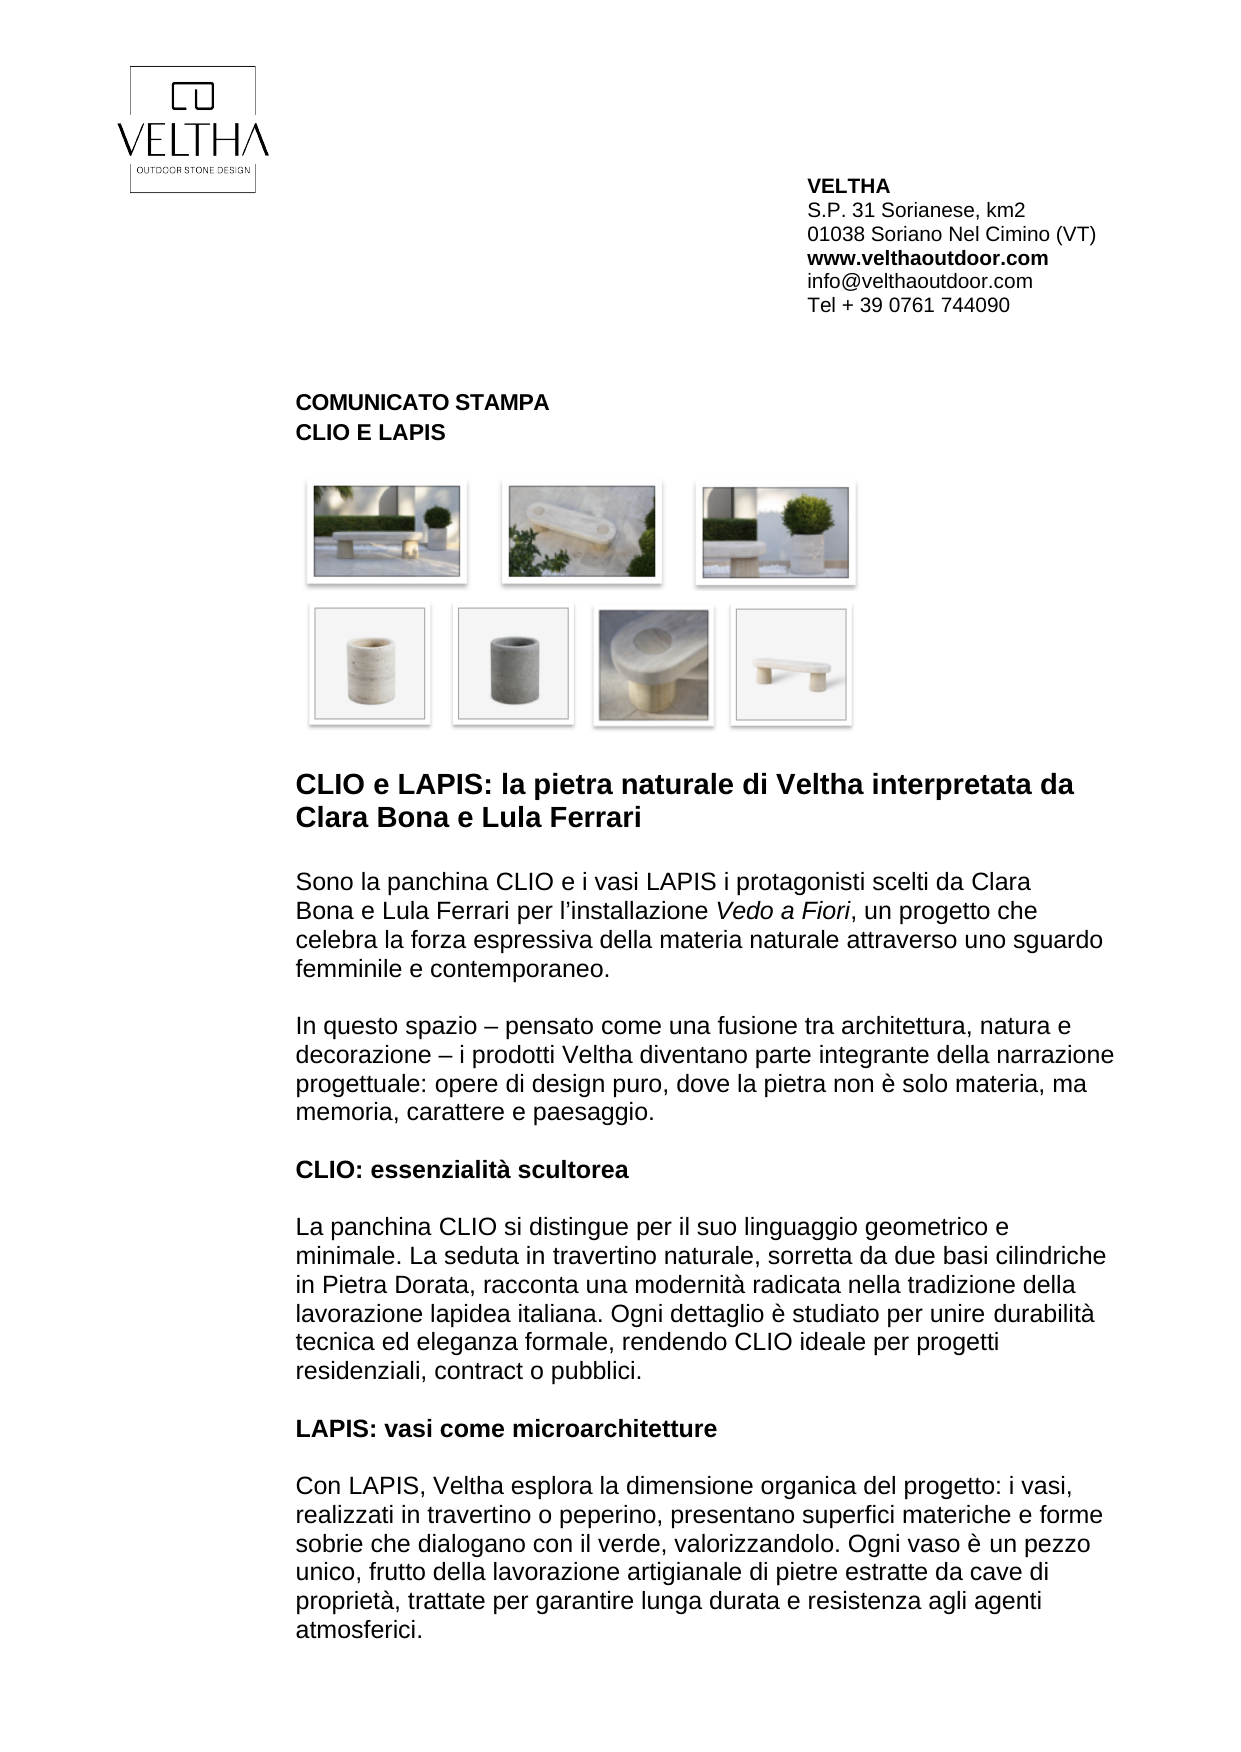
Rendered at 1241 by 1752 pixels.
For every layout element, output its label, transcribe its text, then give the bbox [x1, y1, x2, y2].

text CLIO e LAPIS: la pietra naturale di Veltha interpretata da Clara Bona e Lula Ferrari [295, 767, 1122, 834]
subtitle CLIO E LAPIS [295, 419, 1122, 445]
text Con LAPIS, Veltha esplora la dimensione organica del progetto: i vasi, realizzati in travertino o peperino, presentano superfici materiche e forme sobrie che dialogano con il verde, valorizzandolo. Ogni vaso è un pezzo unico, frutto della lavorazione artigianale di pietre estratte da cave di proprietà, trattate per garantire lunga durata e resistenza agli agenti atmosferici. [295, 1471, 1122, 1643]
text In questo spazio – pensato come una fusione tra architettura, natura e decorazione – i prodotti Veltha diventano parte integrante della narrazione progettuale: opere di design puro, dove la pietra non è solo materia, ma memoria, carattere e paesaggio. [295, 1011, 1122, 1126]
picture [295, 475, 864, 734]
text CLIO: essenzialità scultorea [295, 1155, 1122, 1183]
text La panchina CLIO si distingue per il suo linguaggio geometrico e minimale. La seduta in travertino naturale, sorretta da due basi cilindriche in Pietra Dorata, racconta una modernità radicata nella tradizione della lavorazione lapidea italiana. Ogni dettaglio è studiato per unire durabilità tecnica ed eleganza formale, rendendo CLIO ideale per progetti residenziali, contract o pubblici. [295, 1212, 1122, 1385]
picture [59, 42, 327, 217]
text Sono la panchina CLIO e i vasi LAPIS i protagonisti scelti da Clara Bona e Lula Ferrari per l’installazione Vedo a Fiori, un progetto che celebra la forza espressiva della materia naturale attraverso uno sguardo femminile e contemporaneo. [295, 867, 1122, 982]
text LAPIS: vasi come microarchitetture [295, 1413, 1122, 1442]
subtitle COMUNICATO STAMPA [295, 389, 1122, 415]
